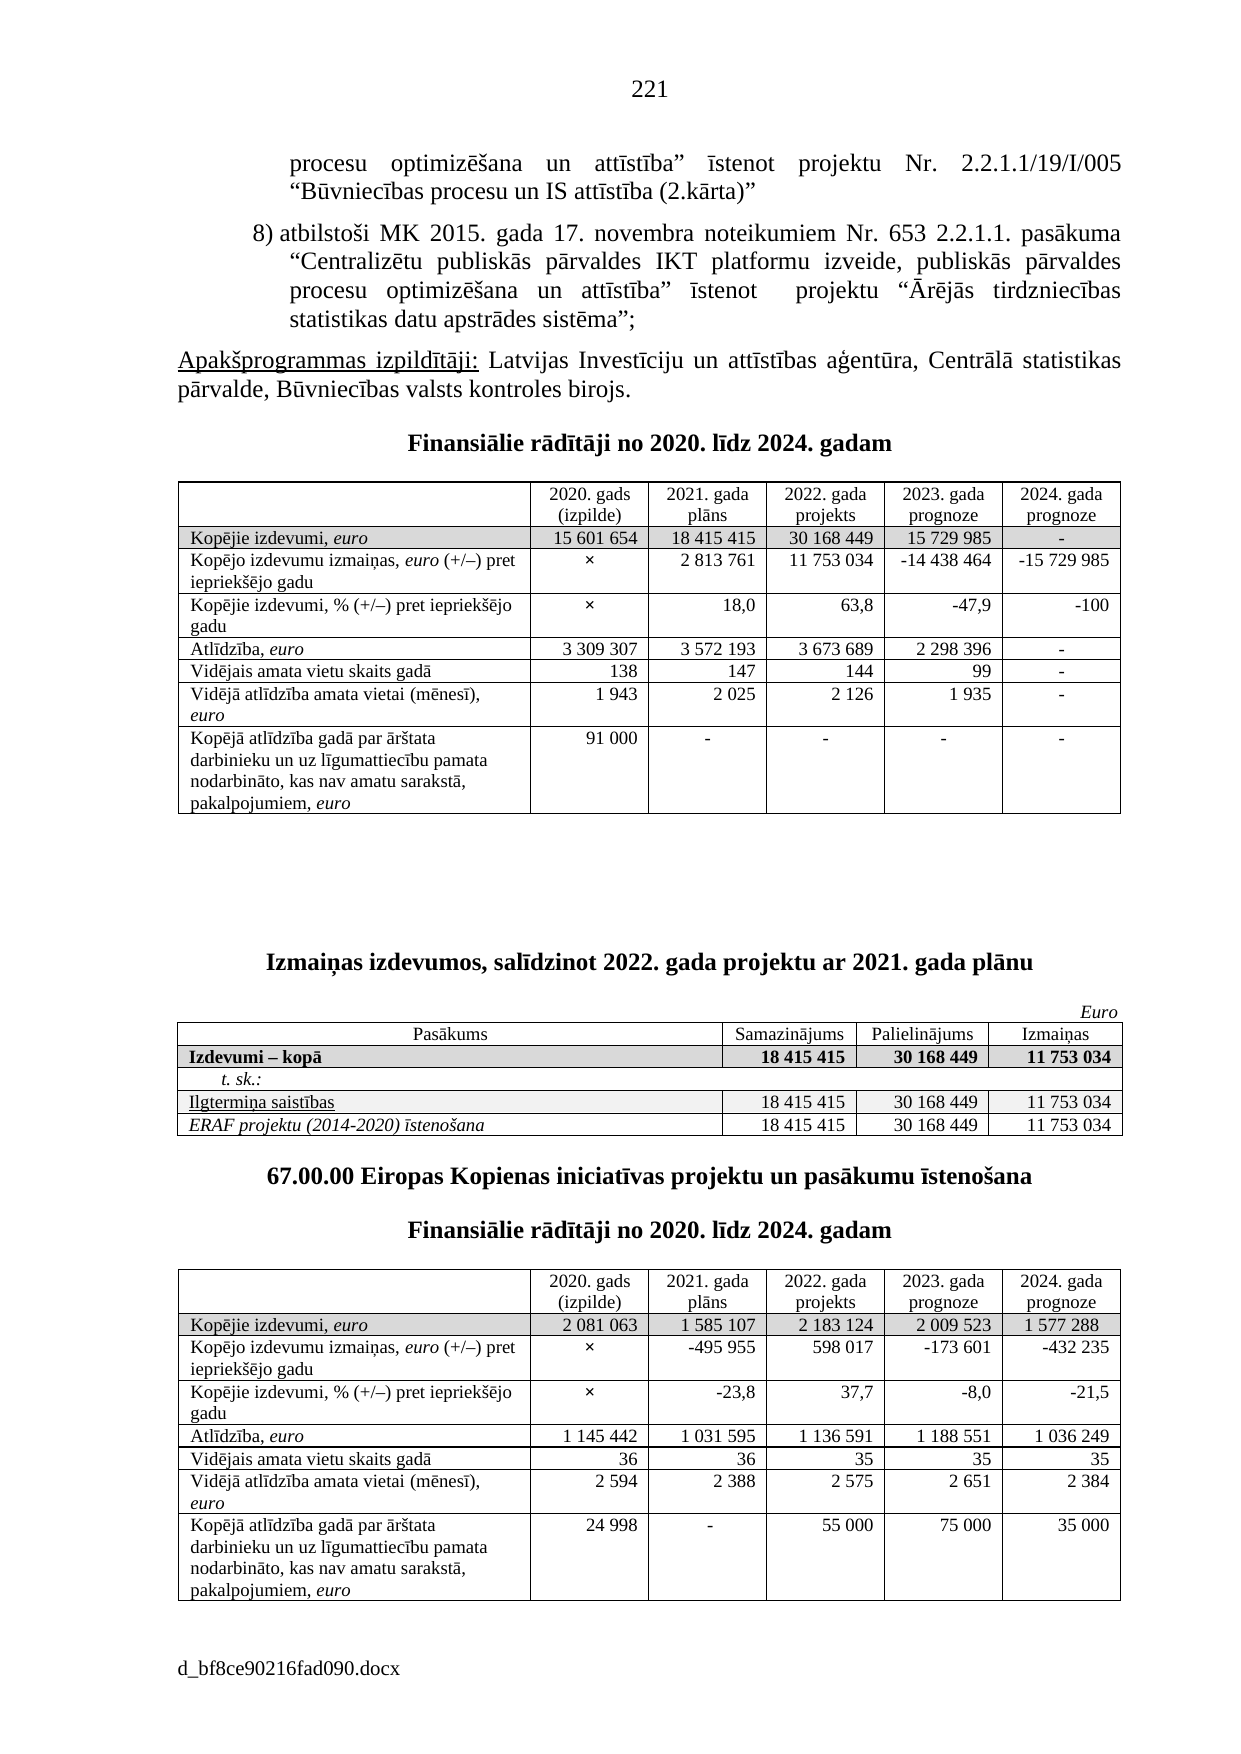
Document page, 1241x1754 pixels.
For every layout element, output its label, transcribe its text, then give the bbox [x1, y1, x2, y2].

text Izmaiņas izdevumos, salīdzinot 2022. gada projektu ar 2021. gada plānu [177, 947, 1122, 976]
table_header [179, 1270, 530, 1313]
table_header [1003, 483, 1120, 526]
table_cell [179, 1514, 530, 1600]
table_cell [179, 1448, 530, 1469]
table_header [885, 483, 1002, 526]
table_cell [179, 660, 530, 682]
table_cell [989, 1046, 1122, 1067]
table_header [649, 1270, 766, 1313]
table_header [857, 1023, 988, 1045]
text Euro [1002, 1001, 1122, 1022]
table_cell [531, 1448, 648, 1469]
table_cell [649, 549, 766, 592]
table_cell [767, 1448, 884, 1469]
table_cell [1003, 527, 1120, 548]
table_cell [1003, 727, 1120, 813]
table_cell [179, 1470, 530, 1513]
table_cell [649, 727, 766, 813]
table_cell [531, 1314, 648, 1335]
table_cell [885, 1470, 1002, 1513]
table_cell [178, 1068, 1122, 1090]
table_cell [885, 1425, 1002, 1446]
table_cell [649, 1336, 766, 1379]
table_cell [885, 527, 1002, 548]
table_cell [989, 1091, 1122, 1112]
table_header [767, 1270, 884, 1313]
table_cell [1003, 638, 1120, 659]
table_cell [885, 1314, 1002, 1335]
text Apakšprogrammas izpildītāji: Latvijas Investīciju un attīstības aģentūra, Centrālā statistikas pārvalde, Būvniecības valsts kontroles birojs. [177, 345, 1122, 403]
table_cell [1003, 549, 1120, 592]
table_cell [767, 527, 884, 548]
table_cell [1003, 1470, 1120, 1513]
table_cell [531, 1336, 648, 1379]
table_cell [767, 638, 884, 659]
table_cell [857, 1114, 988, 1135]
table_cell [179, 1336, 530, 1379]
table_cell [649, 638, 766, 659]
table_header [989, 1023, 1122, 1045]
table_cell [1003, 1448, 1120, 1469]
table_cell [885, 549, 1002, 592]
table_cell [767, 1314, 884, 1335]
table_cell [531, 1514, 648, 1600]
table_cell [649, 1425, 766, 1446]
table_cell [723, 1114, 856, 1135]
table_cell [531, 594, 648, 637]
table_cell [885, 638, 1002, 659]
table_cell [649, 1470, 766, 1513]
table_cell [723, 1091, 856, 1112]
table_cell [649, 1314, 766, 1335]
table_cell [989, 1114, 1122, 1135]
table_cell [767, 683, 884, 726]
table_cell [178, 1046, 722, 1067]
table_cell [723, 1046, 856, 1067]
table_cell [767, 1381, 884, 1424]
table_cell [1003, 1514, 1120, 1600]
text 8) atbilstoši MK 2015. gada 17. novembra noteikumiem Nr. 653 2.2.1.1. pasākuma “Centralizētu publiskās pārvaldes IKT platformu izveide, publiskās pārvaldes procesu optimizēšana un attīstība” īstenot projektu “Ārējās tirdzniecības statistikas datu apstrādes sistēma”; [252, 218, 1122, 333]
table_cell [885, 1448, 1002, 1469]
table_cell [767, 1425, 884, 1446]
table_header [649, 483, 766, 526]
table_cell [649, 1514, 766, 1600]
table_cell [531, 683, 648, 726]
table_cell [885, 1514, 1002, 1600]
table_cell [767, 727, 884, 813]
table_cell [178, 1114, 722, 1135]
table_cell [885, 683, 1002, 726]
text Finansiālie rādītāji no 2020. līdz 2024. gadam [177, 428, 1122, 456]
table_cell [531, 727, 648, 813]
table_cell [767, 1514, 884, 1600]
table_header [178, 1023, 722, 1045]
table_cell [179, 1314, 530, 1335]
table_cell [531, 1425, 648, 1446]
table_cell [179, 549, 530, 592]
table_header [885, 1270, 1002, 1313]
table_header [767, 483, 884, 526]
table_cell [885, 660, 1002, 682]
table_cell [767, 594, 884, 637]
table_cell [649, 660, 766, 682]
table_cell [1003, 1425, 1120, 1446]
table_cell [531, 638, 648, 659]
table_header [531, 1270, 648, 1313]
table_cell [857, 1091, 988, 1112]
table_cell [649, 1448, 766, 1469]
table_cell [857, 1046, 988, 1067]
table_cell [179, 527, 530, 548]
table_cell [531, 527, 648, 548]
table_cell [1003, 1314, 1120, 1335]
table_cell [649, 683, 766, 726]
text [252, 148, 1122, 205]
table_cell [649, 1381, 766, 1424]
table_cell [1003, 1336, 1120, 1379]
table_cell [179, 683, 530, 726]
text 67.00.00 Eiropas Kopienas iniciatīvas projektu un pasākumu īstenošana [177, 1161, 1122, 1190]
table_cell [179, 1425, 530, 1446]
text Finansiālie rādītāji no 2020. līdz 2024. gadam [177, 1215, 1122, 1244]
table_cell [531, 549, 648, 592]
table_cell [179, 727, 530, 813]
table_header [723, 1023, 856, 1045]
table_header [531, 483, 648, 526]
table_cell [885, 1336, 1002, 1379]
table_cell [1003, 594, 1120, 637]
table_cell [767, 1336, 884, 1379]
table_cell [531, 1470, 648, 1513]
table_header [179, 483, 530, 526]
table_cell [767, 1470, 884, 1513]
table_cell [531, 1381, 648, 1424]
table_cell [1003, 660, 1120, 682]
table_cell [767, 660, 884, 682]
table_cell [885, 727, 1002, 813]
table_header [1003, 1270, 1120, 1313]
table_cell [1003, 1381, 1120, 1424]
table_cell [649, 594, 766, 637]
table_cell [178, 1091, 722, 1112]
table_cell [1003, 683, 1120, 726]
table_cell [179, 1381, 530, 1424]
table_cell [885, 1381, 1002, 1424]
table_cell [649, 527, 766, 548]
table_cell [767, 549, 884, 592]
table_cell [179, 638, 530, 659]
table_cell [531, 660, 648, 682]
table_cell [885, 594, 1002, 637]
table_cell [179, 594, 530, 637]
